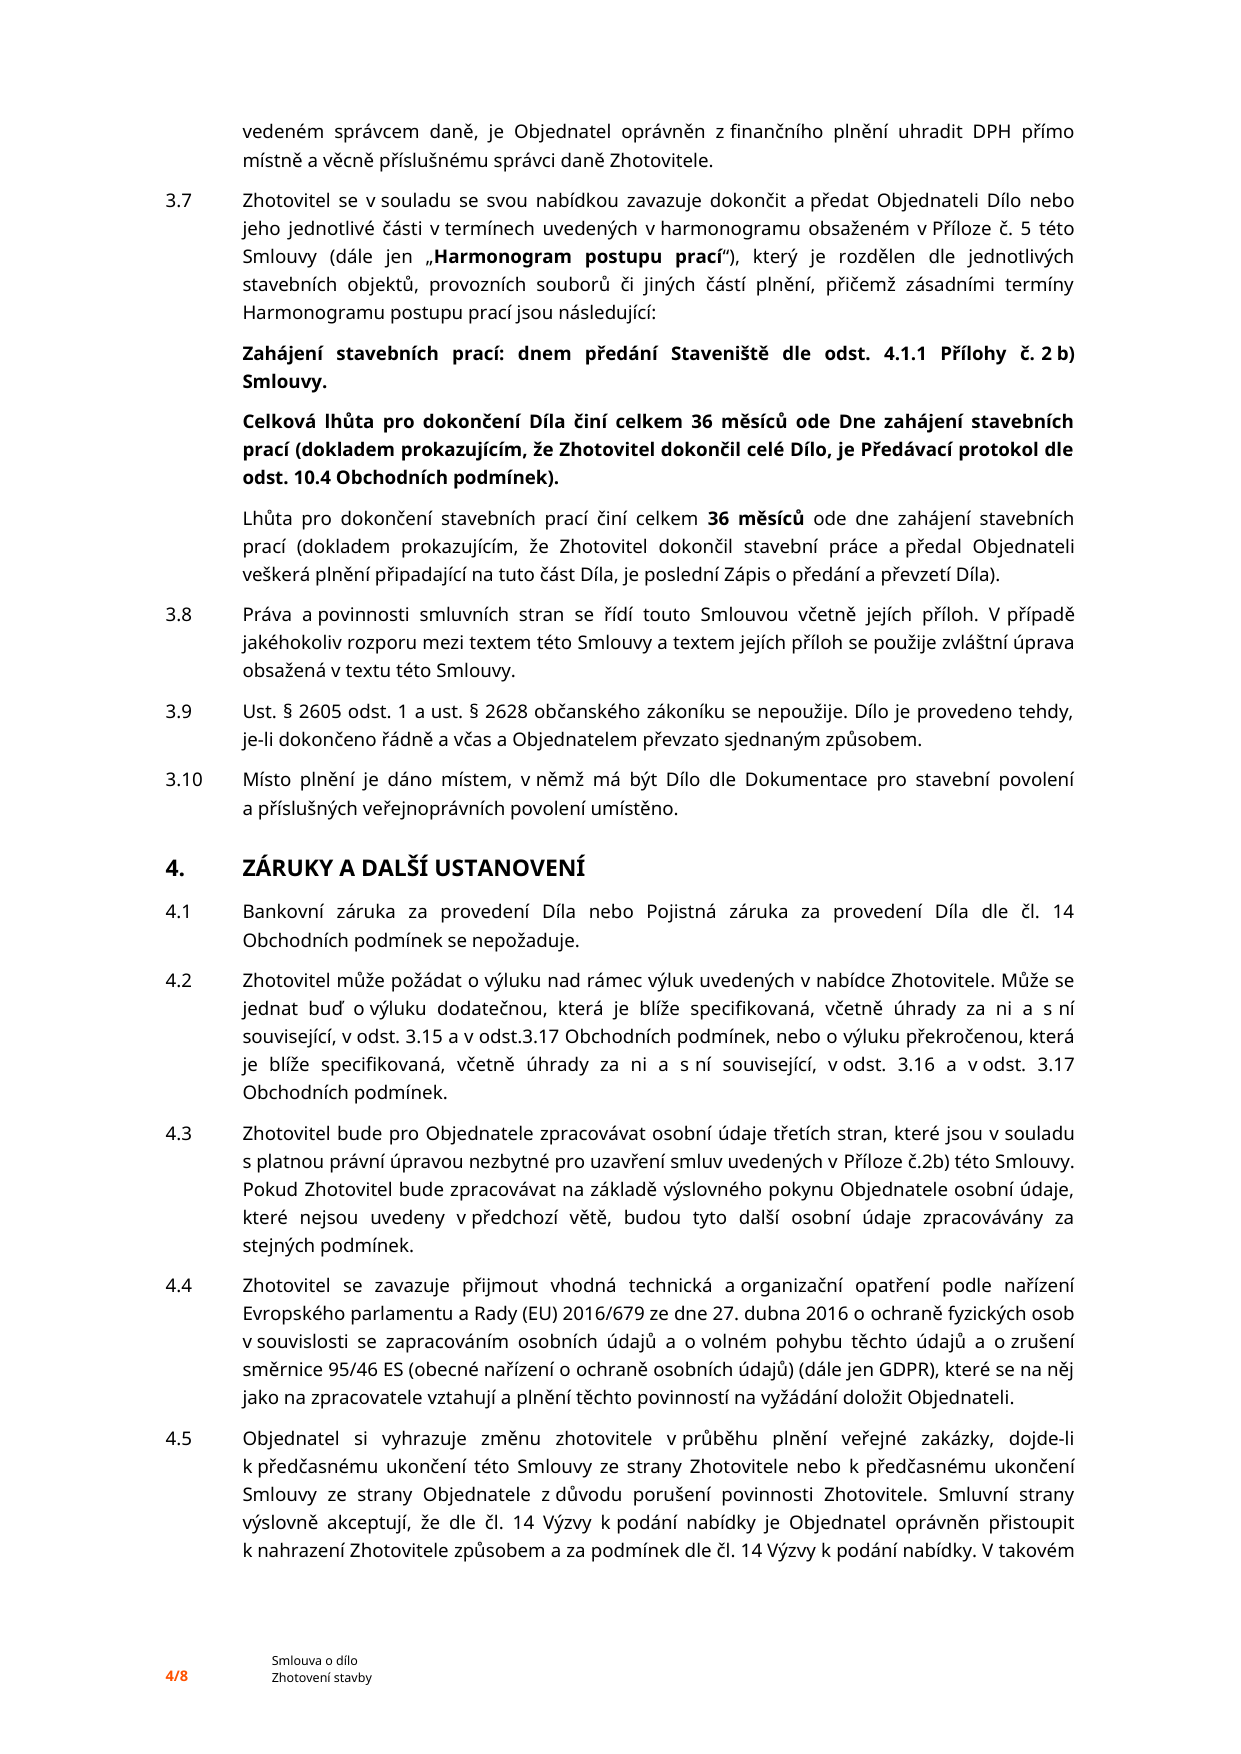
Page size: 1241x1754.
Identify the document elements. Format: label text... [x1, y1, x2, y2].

text Bankovní záruka za provedení Díla nebo Pojistná záruka za provedení Díla dle čl. 14 Obchodních podmínek se nepožaduje. [165, 899, 1075, 952]
text Zhotovitel může požádat o výluku nad rámec výluk uvedených v nabídce Zhotovitele. Může se jednat buď o výluku dodatečnou, která je blíže specifikovaná, včetně úhrady za ni a s ní související, v odst. 3.15 a v odst.3.17 Obchodních podmínek, nebo o výluku překročenou, která je blíže specifikovaná, včetně úhrady za ni a s ní související, v odst. 3.16 a v odst. 3.17 Obchodních podmínek. [165, 967, 1075, 1105]
text Celková lhůta pro dokončení Díla činí celkem 36 měsíců ode Dne zahájení stavebních prací (dokladem prokazujícím, že Zhotovitel dokončil celé Dílo, je Předávací protokol dle odst. 10.4 Obchodních podmínek). [242, 408, 1075, 490]
text Práva a povinnosti smluvních stran se řídí touto Smlouvou včetně jejích příloh. V případě jakéhokoliv rozporu mezi textem této Smlouvy a textem jejích příloh se použije zvláštní úprava obsažená v textu této Smlouvy. [165, 602, 1075, 683]
text ZÁRUKY A DALŠÍ USTANOVENÍ [165, 852, 1075, 883]
text Místo plnění je dáno místem, v němž má být Dílo dle Dokumentace pro stavební povolení a příslušných veřejnoprávních povolení umístěno. [165, 767, 1075, 820]
text Lhůta pro dokončení stavebních prací činí celkem 36 měsíců ode dne zahájení stavebních prací (dokladem prokazujícím, že Zhotovitel dokončil stavební práce a předal Objednateli veškerá plnění připadající na tuto část Díla, je poslední Zápis o předání a převzetí Díla). [242, 505, 1075, 587]
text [165, 1425, 1075, 1563]
text Zhotovitel bude pro Objednatele zpracovávat osobní údaje třetích stran, které jsou v souladu s platnou právní úpravou nezbytné pro uzavření smluv uvedených v Příloze č.2b) této Smlouvy. Pokud Zhotovitel bude zpracovávat na základě výslovného pokynu Objednatele osobní údaje, které nejsou uvedeny v předchozí větě, budou tyto další osobní údaje zpracovávány za stejných podmínek. [165, 1120, 1075, 1258]
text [165, 119, 1075, 172]
text Zahájení stavebních prací: dnem předání Staveniště dle odst. 4.1.1 Přílohy č. 2 b) Smlouvy. [242, 340, 1075, 393]
text Ust. § 2605 odst. 1 a ust. § 2628 občanského zákoníku se nepoužije. Dílo je provedeno tehdy, je-li dokončeno řádně a včas a Objednatelem převzato sjednaným způsobem. [165, 698, 1075, 752]
text Zhotovitel se zavazuje přijmout vhodná technická a organizační opatření podle nařízení Evropského parlamentu a Rady (EU) 2016/679 ze dne 27. dubna 2016 o ochraně fyzických osob v souvislosti se zapracováním osobních údajů a o volném pohybu těchto údajů a o zrušení směrnice 95/46 ES (obecné nařízení o ochraně osobních údajů) (dále jen GDPR), které se na něj jako na zpracovatele vztahují a plnění těchto povinností na vyžádání doložit Objednateli. [165, 1273, 1075, 1410]
text Zhotovitel se v souladu se svou nabídkou zavazuje dokončit a předat Objednateli Dílo nebo jeho jednotlivé části v termínech uvedených v harmonogramu obsaženém v Příloze č. 5 této Smlouvy (dále jen „Harmonogram postupu prací“), který je rozdělen dle jednotlivých stavebních objektů, provozních souborů či jiných částí plnění, přičemž zásadními termíny Harmonogramu postupu prací jsou následující: [165, 187, 1075, 325]
